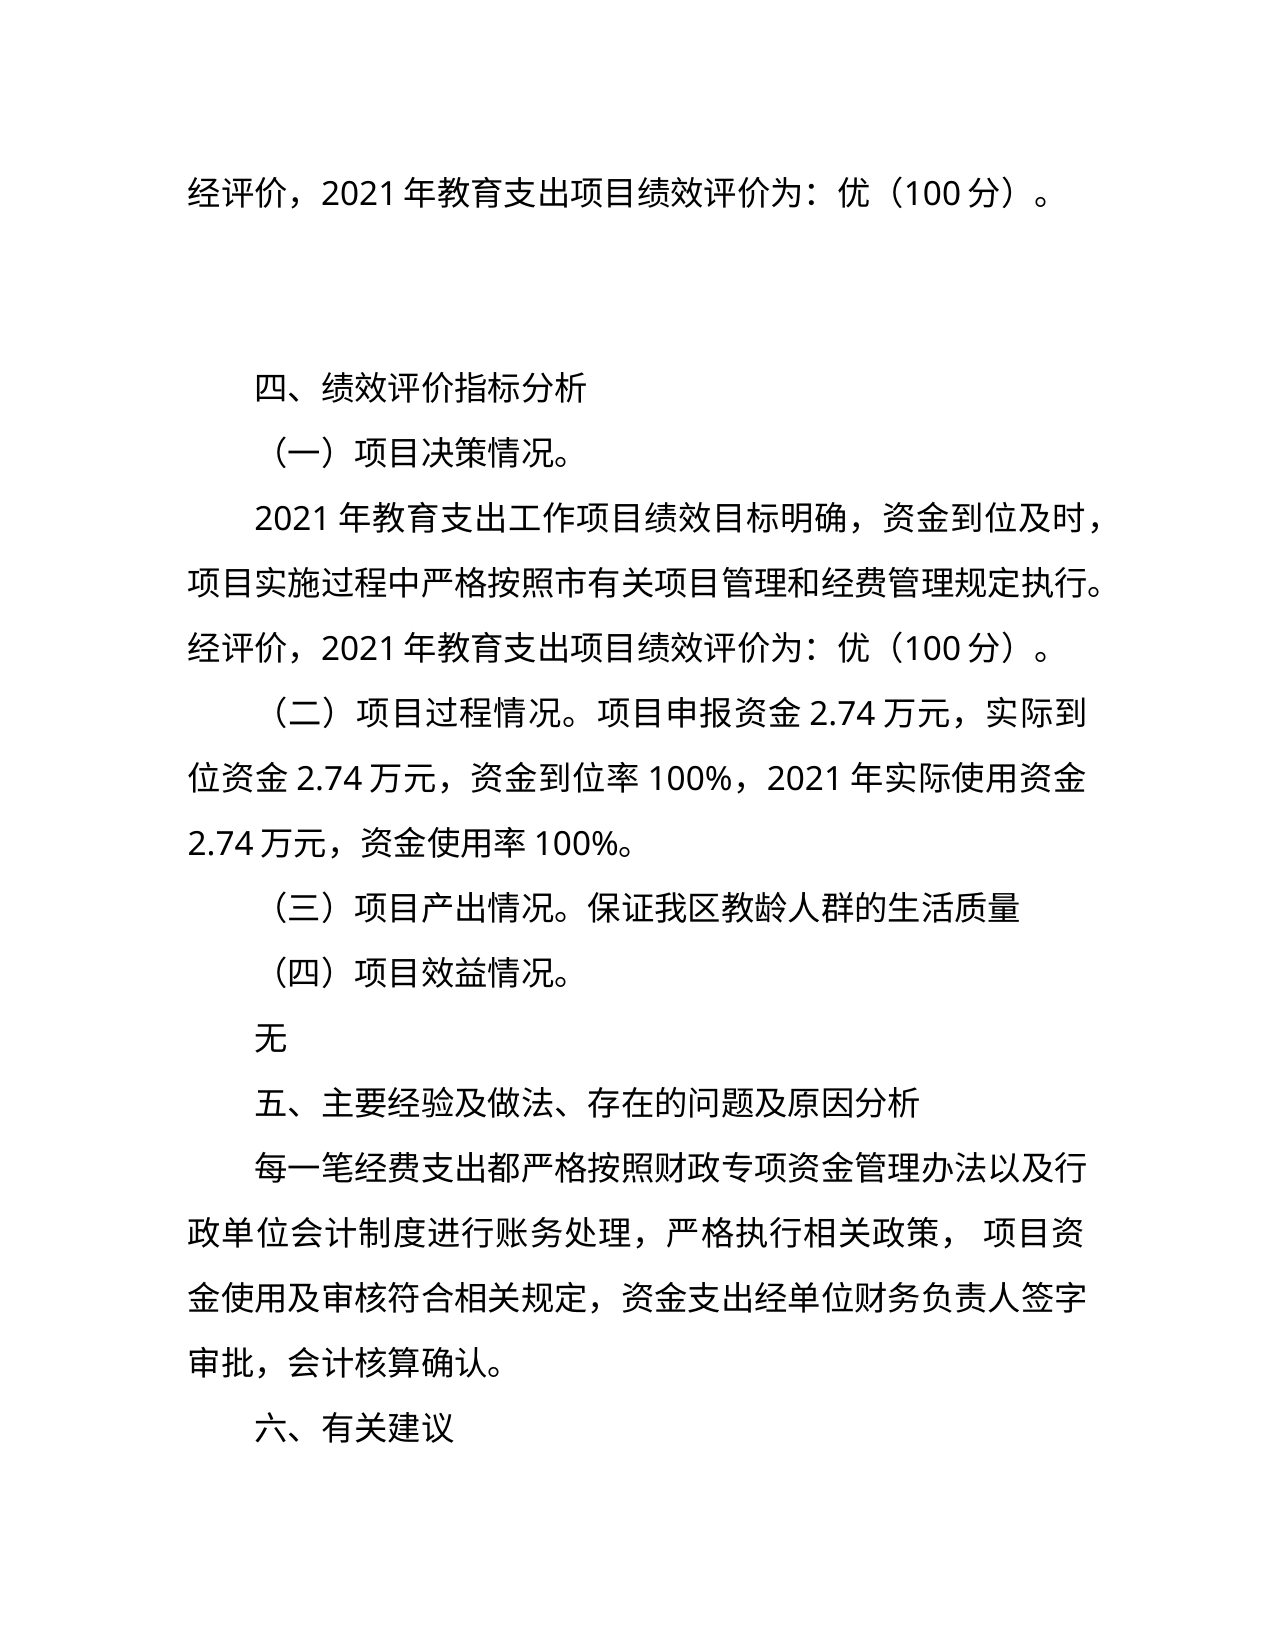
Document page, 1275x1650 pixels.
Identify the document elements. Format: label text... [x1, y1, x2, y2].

text 无 [187, 1004, 1087, 1069]
text （三）项目产出情况。保证我区教龄人群的生活质量 [187, 874, 1087, 939]
text 四、绩效评价指标分析 [187, 354, 1087, 419]
text （一）项目决策情况。 [187, 419, 1087, 484]
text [187, 484, 1087, 679]
list 有关建议 [187, 1394, 1087, 1459]
text 每一笔经费支出都严格按照财政专项资金管理办法以及行政单位会计制度进行账务处理，严格执行相关政策， 项目资金使用及审核符合相关规定，资金支出经单位财务负责人签字审批，会计核算确认。 [187, 1134, 1087, 1394]
text （二）项目过程情况。项目申报资金2.74万元，实际到位资金2.74万元，资金到位率100%，2021年实际使用资金2.74万元，资金使用率100%。 [187, 679, 1087, 874]
text （四）项目效益情况。 [187, 939, 1087, 1004]
text 五、主要经验及做法、存在的问题及原因分析 [187, 1069, 1087, 1134]
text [187, 159, 1087, 224]
